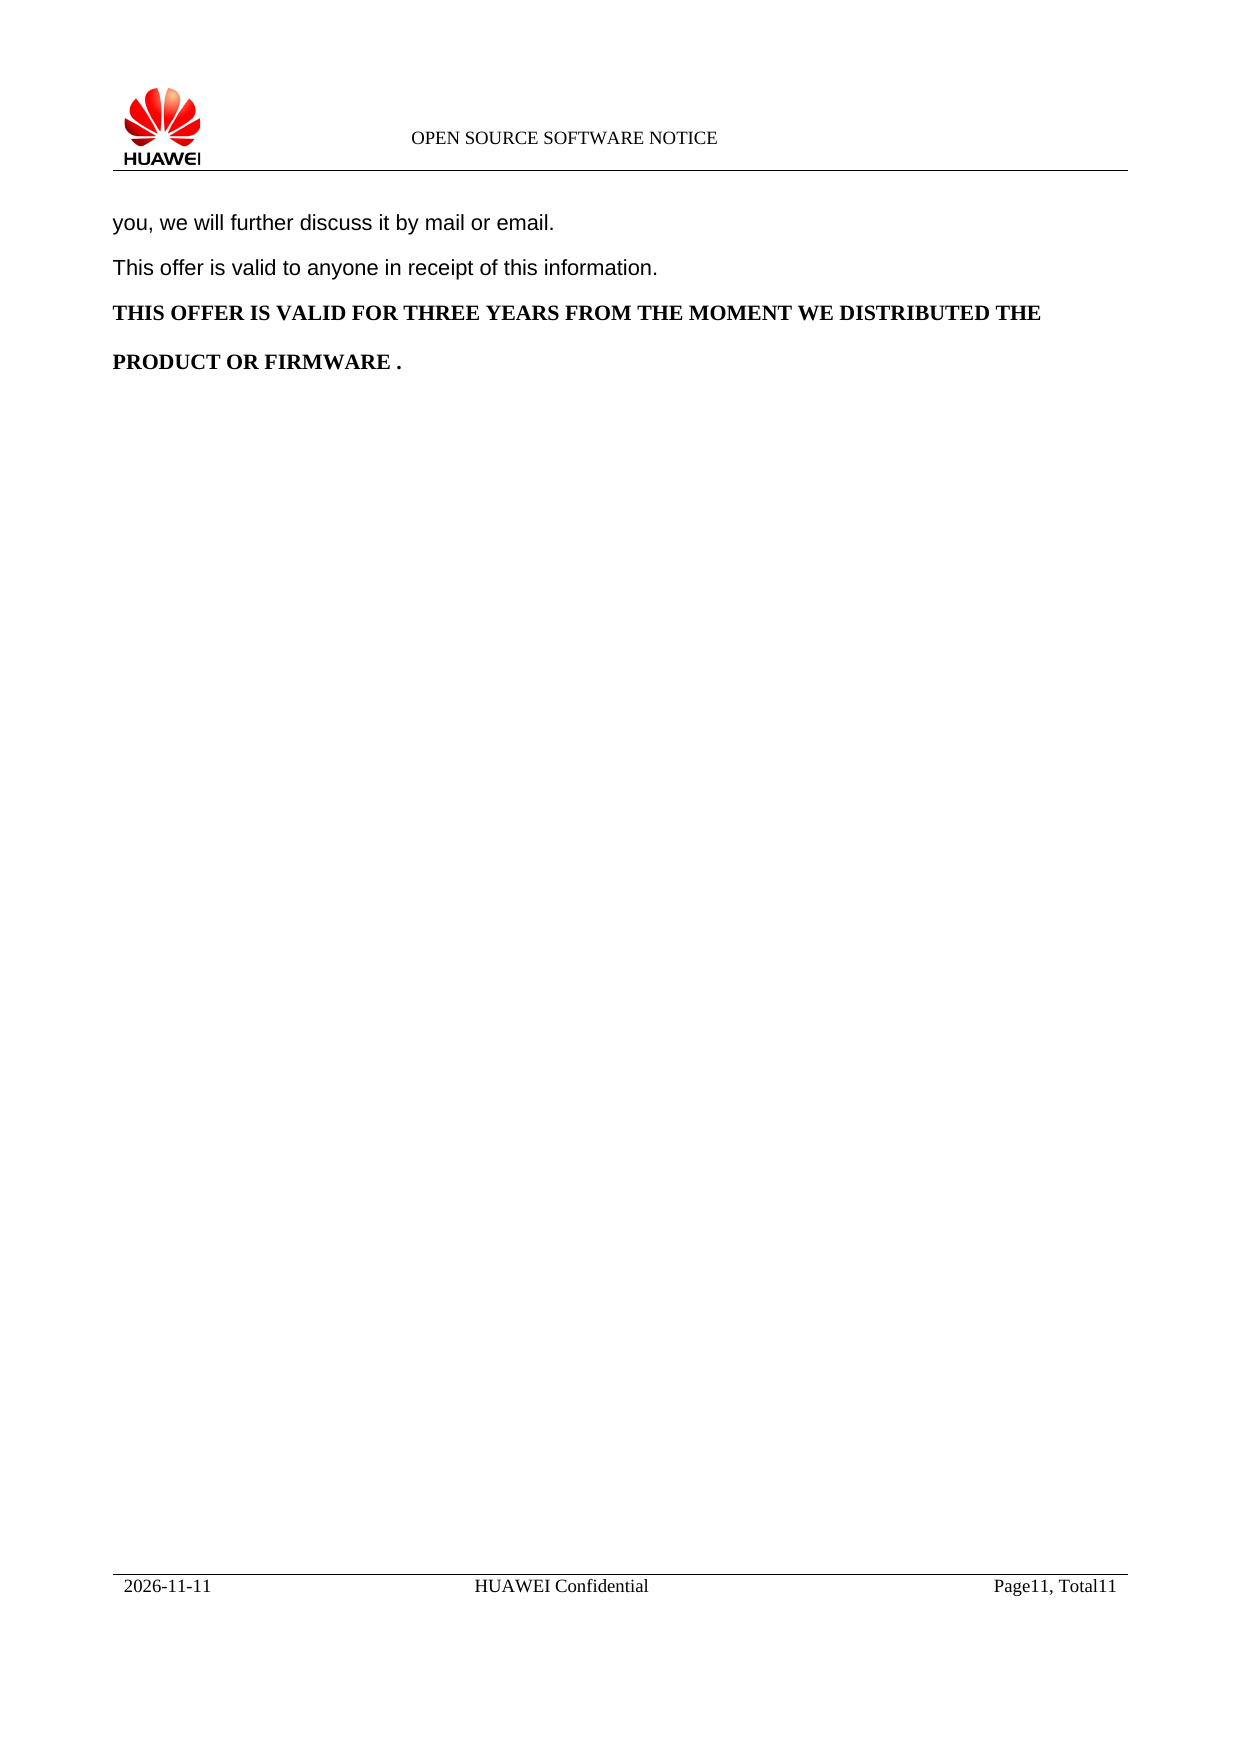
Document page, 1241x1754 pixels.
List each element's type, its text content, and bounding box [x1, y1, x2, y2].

picture [124, 88, 201, 165]
text This offer is valid to anyone in receipt of this information. [112, 251, 1128, 284]
text This offer is valid for three years from the moment we distributed the product or firmware . [112, 297, 1128, 378]
